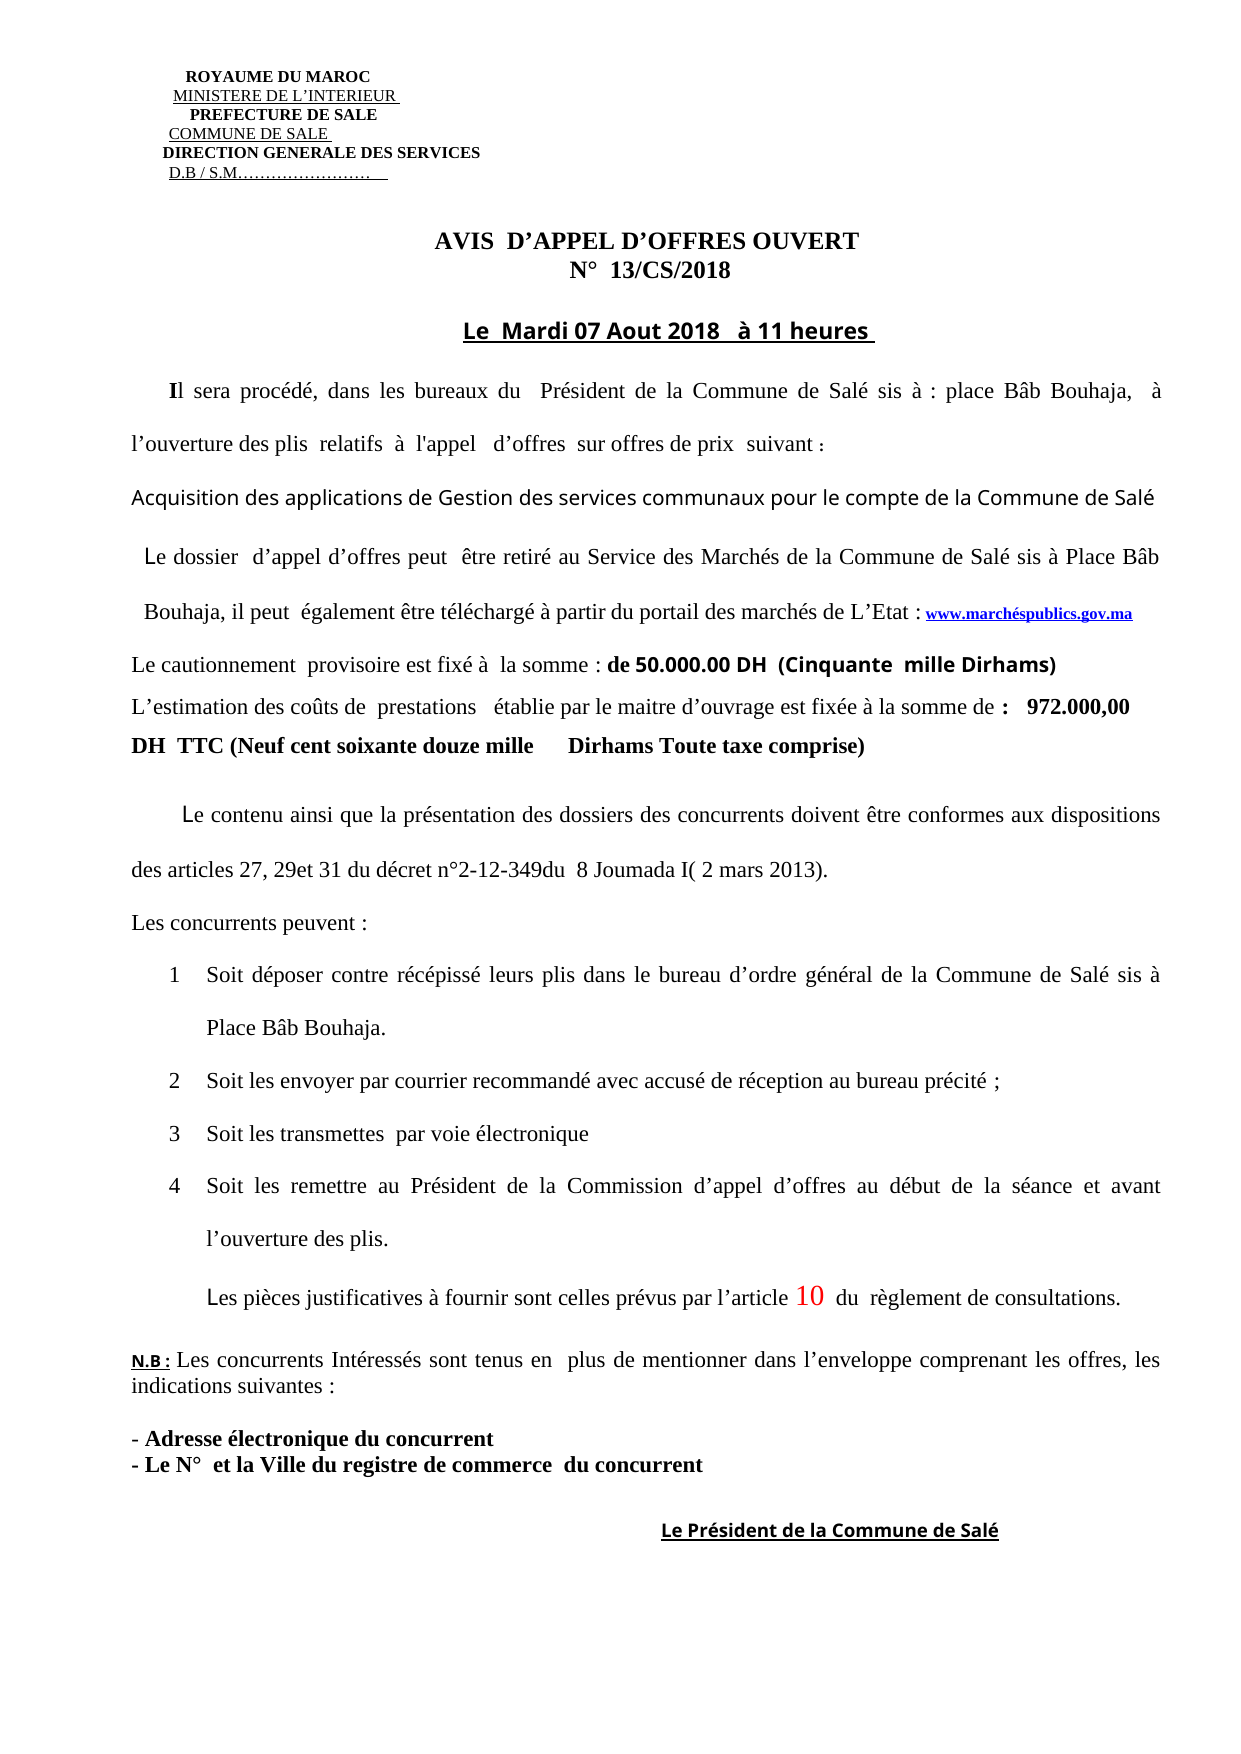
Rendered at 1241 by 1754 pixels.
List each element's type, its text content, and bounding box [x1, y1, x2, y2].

text ROYAUME DU MAROC [131, 67, 1162, 86]
text Le Président de la Commune de Salé [131, 1517, 1162, 1543]
text N° 13/CS/2018 [131, 255, 1162, 284]
text COMMUNE DE SALE [131, 124, 1162, 143]
text N.B : Les concurrents Intéressés sont tenus en plus de mentionner dans l’enveloppe comprenant les offres, les indications suivantes : [131, 1346, 1162, 1398]
list Soit déposer contre récépissé leurs plis dans le bureau d’ordre général de la Commune de Salé sis à Place Bâb Bouhaja. [169, 961, 1162, 1041]
text AVIS D’APPEL D’OFFRES OUVERT [131, 226, 1162, 255]
text D.B / S.M…………………… [131, 162, 1162, 182]
text L’estimation des coûts de prestations établie par le maitre d’ouvrage est fixée à la somme de : 972.000,00 DH TTC (Neuf cent soixante douze mille Dirhams Toute taxe comprise) [131, 693, 1162, 759]
text Acquisition des applications de Gestion des services communaux pour le compte de la Commune de Salé [131, 483, 1162, 511]
text Les concurrents peuvent : [131, 909, 1162, 935]
text PREFECTURE DE SALE [131, 105, 1162, 124]
text Le contenu ainsi que la présentation des dossiers des concurrents doivent être conformes aux dispositions des articles 27, 29et 31 du décret n°2-12-349du 8 Joumada I( 2 mars 2013). [131, 798, 1162, 882]
text Les pièces justificatives à fournir sont celles prévus par l’article 10 du règlement de consultations. [131, 1278, 1162, 1312]
list Soit les remettre au Président de la Commission d’appel d’offres au début de la séance et avant l’ouverture des plis. [169, 1172, 1162, 1251]
text - Le N° et la Ville du registre de commerce du concurrent [131, 1451, 1162, 1478]
list Soit les transmettes par voie électronique [169, 1119, 1162, 1146]
text Le cautionnement provisoire est fixé à la somme : de 50.000.00 DH (Cinquante mille Dirhams) [131, 651, 1162, 679]
text Le Mardi 07 Aout 2018 à 11 heures [131, 315, 1162, 346]
text Il sera procédé, dans les bureaux du Président de la Commune de Salé sis à : place Bâb Bouhaja, à l’ouverture des plis relatifs à l'appel d’offres sur offres de prix suivant : [131, 378, 1162, 457]
text - Adresse électronique du concurrent [131, 1425, 1162, 1451]
text DIRECTION GENERALE DES SERVICES [131, 143, 1162, 162]
text Le dossier d’appel d’offres peut être retiré au Service des Marchés de la Commune de Salé sis à Place Bâb Bouhaja, il peut également être téléchargé à partir du portail des marchés de L’Etat : www.marchéspublics.gov.ma [144, 540, 1162, 624]
text MINISTERE DE L’INTERIEUR [131, 86, 1162, 105]
list Soit les envoyer par courrier recommandé avec accusé de réception au bureau précité ; [169, 1067, 1162, 1093]
